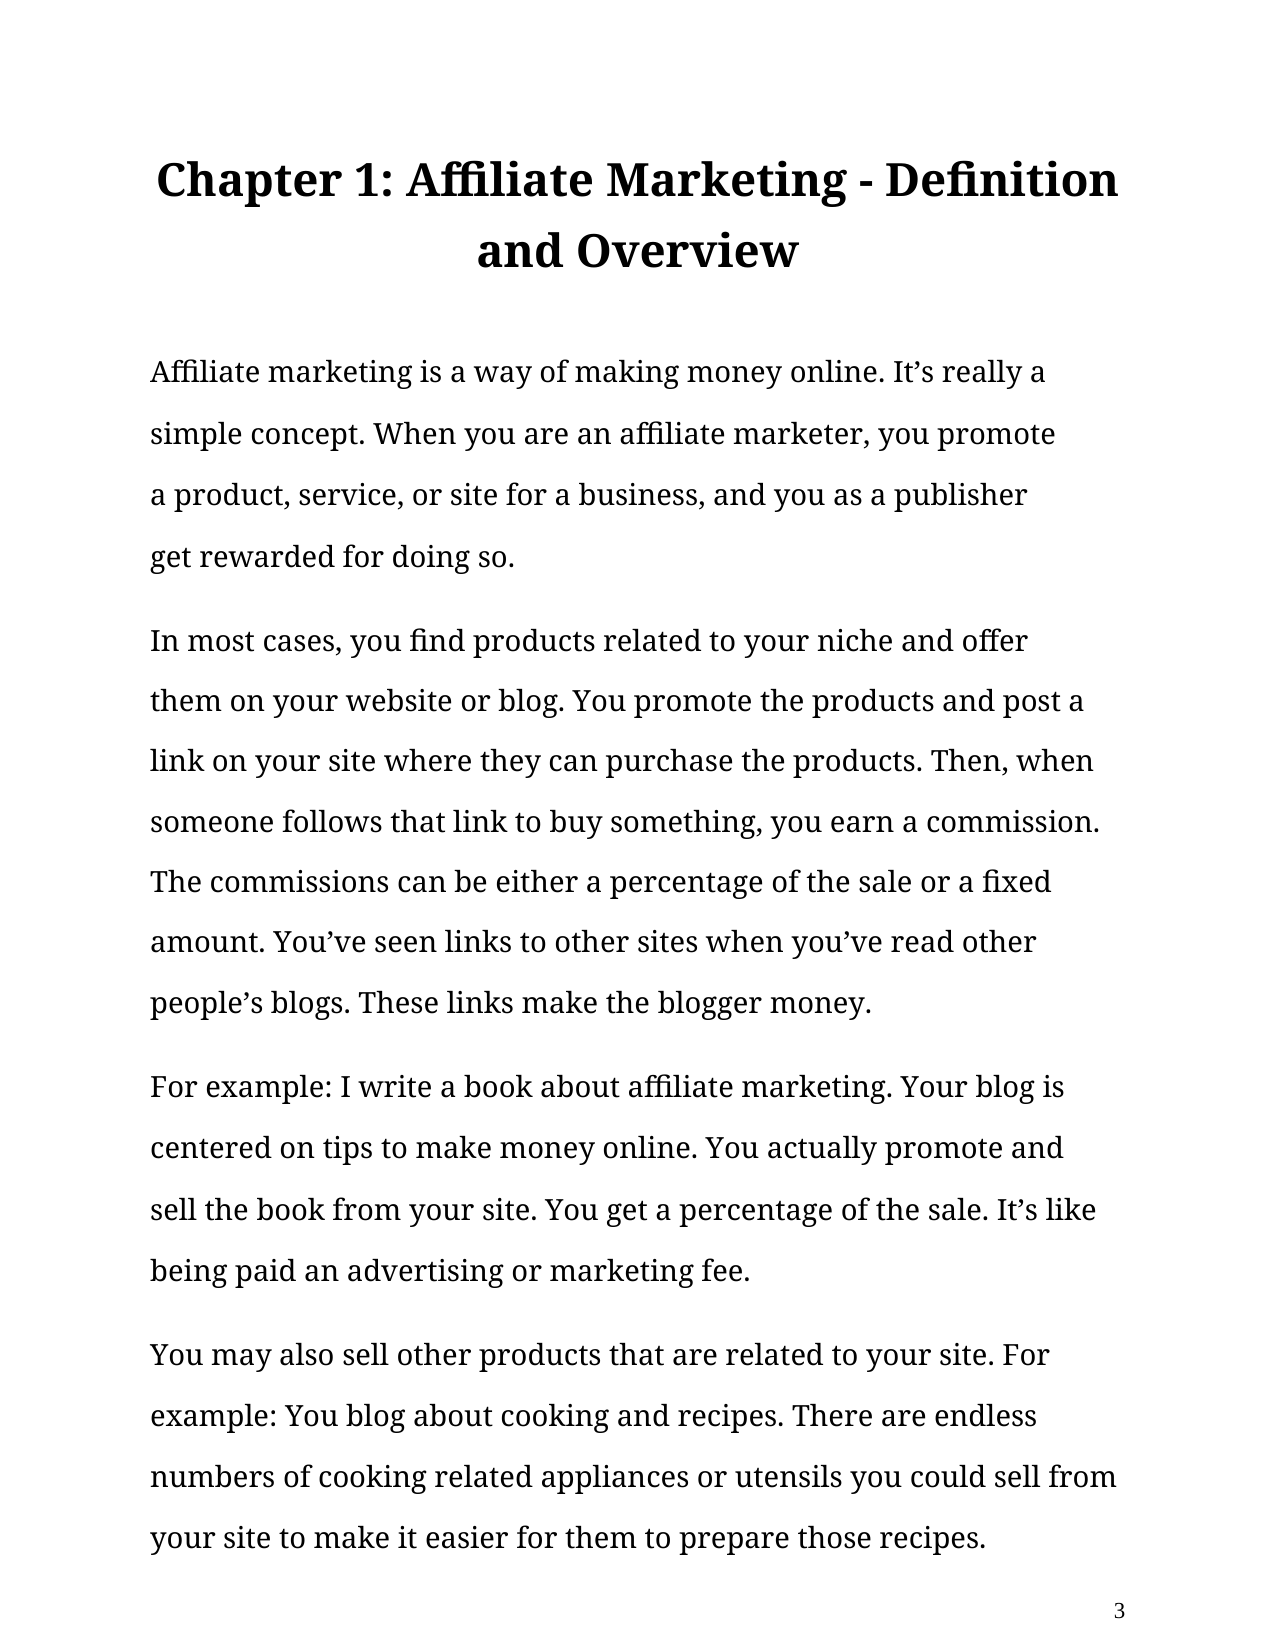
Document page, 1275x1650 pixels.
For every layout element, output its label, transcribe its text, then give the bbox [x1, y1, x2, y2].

text Chapter 1: Affiliate Marketing - Definition and Overview [150, 147, 1125, 281]
text In most cases, you find products related to your niche and offer them on your website or blog. You promote the products and post a link on your site where they can purchase the products. Then, when someone follows that link to buy something, you earn a commission. The commissions can be either a percentage of the sale or a fixed amount. You’ve seen links to other sites when you’ve read other people’s blogs. These links make the blogger money. [150, 620, 1102, 1022]
text You may also sell other products that are related to your site. For example: You blog about cooking and recipes. There are endless numbers of cooking related appliances or utensils you could sell from your site to make it easier for them to prepare those recipes. [150, 1334, 1123, 1557]
text Affiliate marketing is a way of making money online. It’s really a simple concept. When you are an affiliate marketer, you promote a product, service, or site for a business, and you as a publisher get rewarded for doing so. [150, 352, 1067, 576]
text For example: I write a book about affiliate marketing. Your blog is centered on tips to make money online. You actually promote and sell the book from your site. You get a percentage of the sale. It’s like being paid an advertising or marketing fee. [150, 1067, 1106, 1289]
